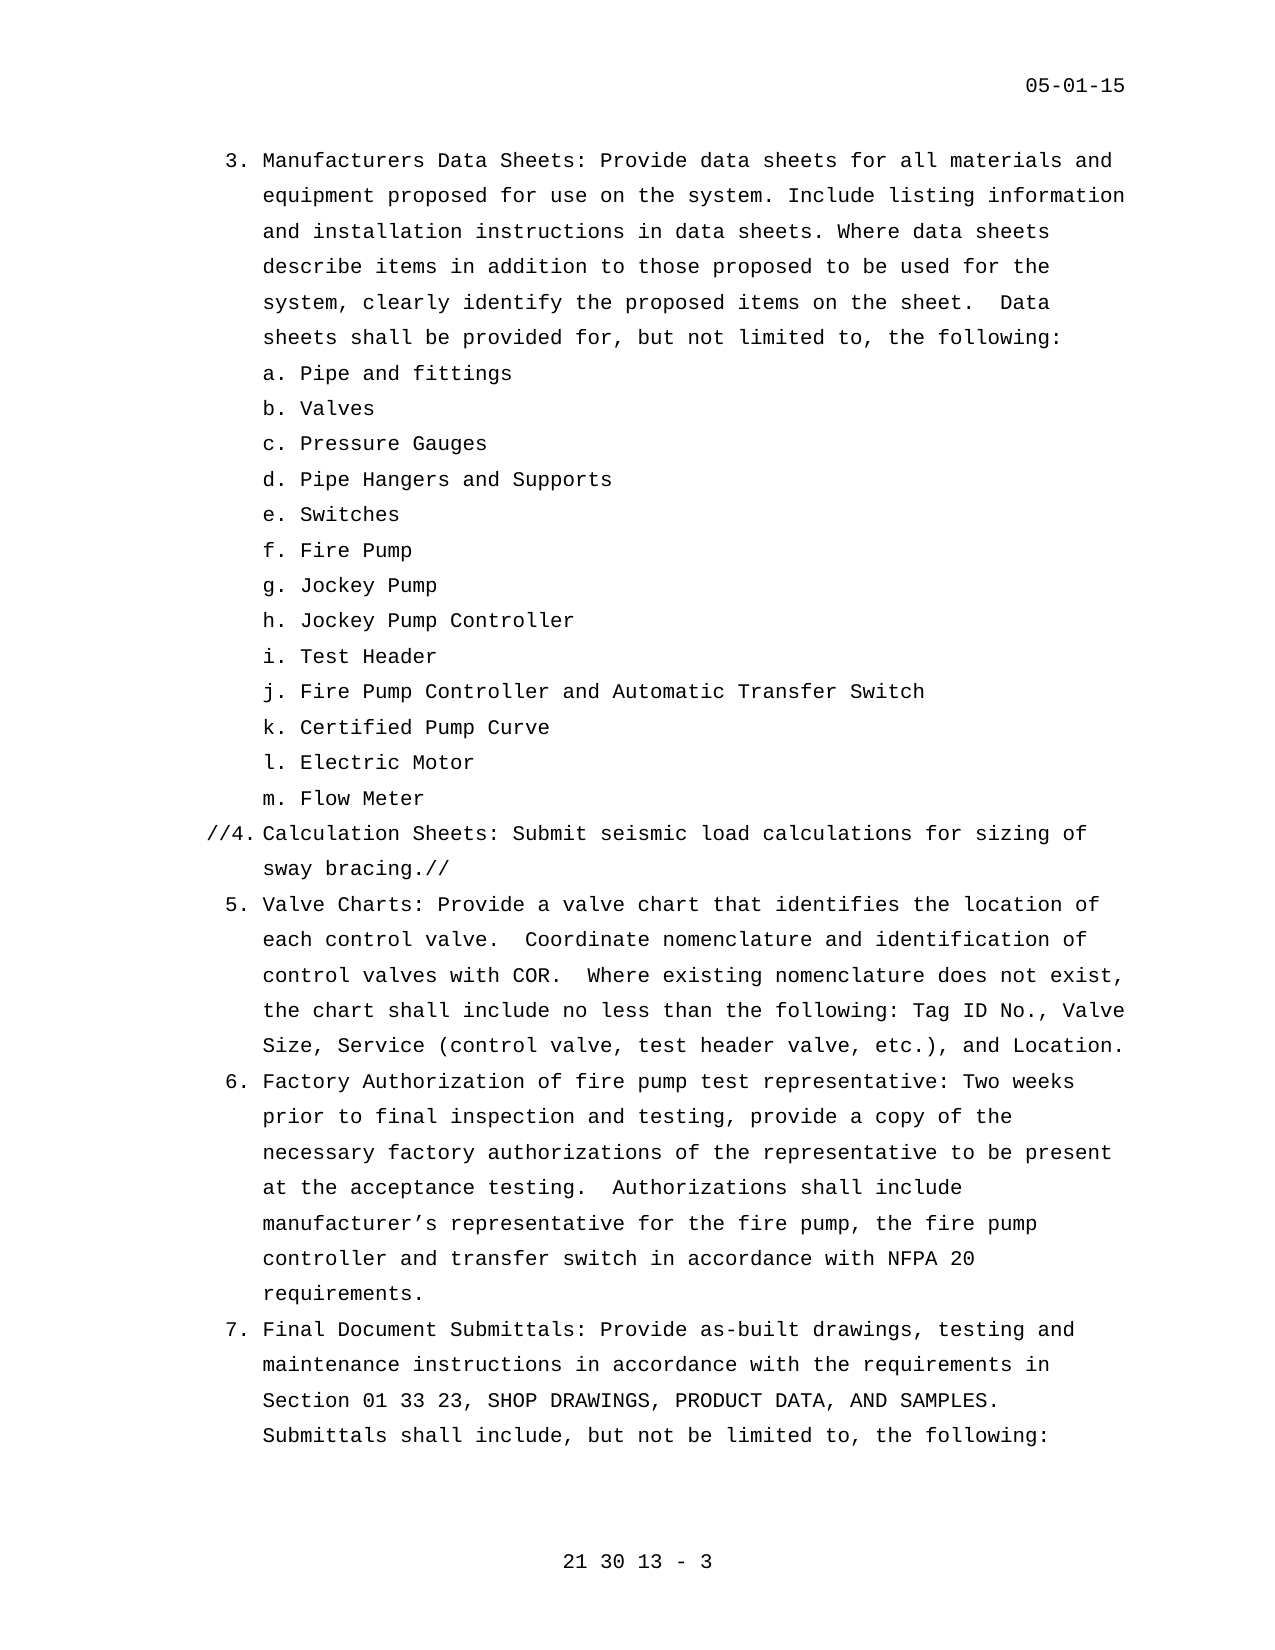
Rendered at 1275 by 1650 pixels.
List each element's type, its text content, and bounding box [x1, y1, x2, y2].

text a. Pipe and fittings [262, 362, 1125, 386]
text f. Fire Pump [262, 539, 1125, 563]
text c. Pressure Gauges [262, 433, 1125, 457]
text //4. Calculation Sheets: Submit seismic load calculations for sizing of sway bracing.// [206, 823, 1125, 882]
text d. Pipe Hangers and Supports [262, 469, 1125, 492]
text l. Electric Motor [262, 752, 1125, 776]
text g. Jockey Pump [262, 575, 1125, 599]
text b. Valves [262, 398, 1125, 422]
text 3. Manufacturers Data Sheets: Provide data sheets for all materials and equipment proposed for use on the system. Include listing information and installation instructions in data sheets. Where data sheets describe items in addition to those proposed to be used for the system, clearly identify the proposed items on the sheet. Data sheets shall be provided for, but not limited to, the following: [225, 150, 1125, 351]
text 5. Valve Charts: Provide a valve chart that identifies the location of each control valve. Coordinate nomenclature and identification of control valves with COR. Where existing nomenclature does not exist, the chart shall include no less than the following: Tag ID No., Valve Size, Service (control valve, test header valve, etc.), and Location. [225, 894, 1125, 1059]
text h. Jockey Pump Controller [262, 610, 1125, 634]
text 7. Final Document Submittals: Provide as-built drawings, testing and maintenance instructions in accordance with the requirements in Section 01 33 23, SHOP DRAWINGS, PRODUCT DATA, AND SAMPLES. Submittals shall include, but not be limited to, the following: [225, 1319, 1125, 1449]
text k. Certified Pump Curve [262, 717, 1125, 740]
text j. Fire Pump Controller and Automatic Transfer Switch [262, 681, 1125, 705]
text e. Switches [262, 504, 1125, 528]
text i. Test Header [262, 646, 1125, 669]
text 6. Factory Authorization of fire pump test representative: Two weeks prior to final inspection and testing, provide a copy of the necessary factory authorizations of the representative to be present at the acceptance testing. Authorizations shall include manufacturer’s representative for the fire pump, the fire pump controller and transfer switch in accordance with NFPA 20 requirements. [225, 1071, 1125, 1307]
text m. Flow Meter [262, 787, 1125, 811]
